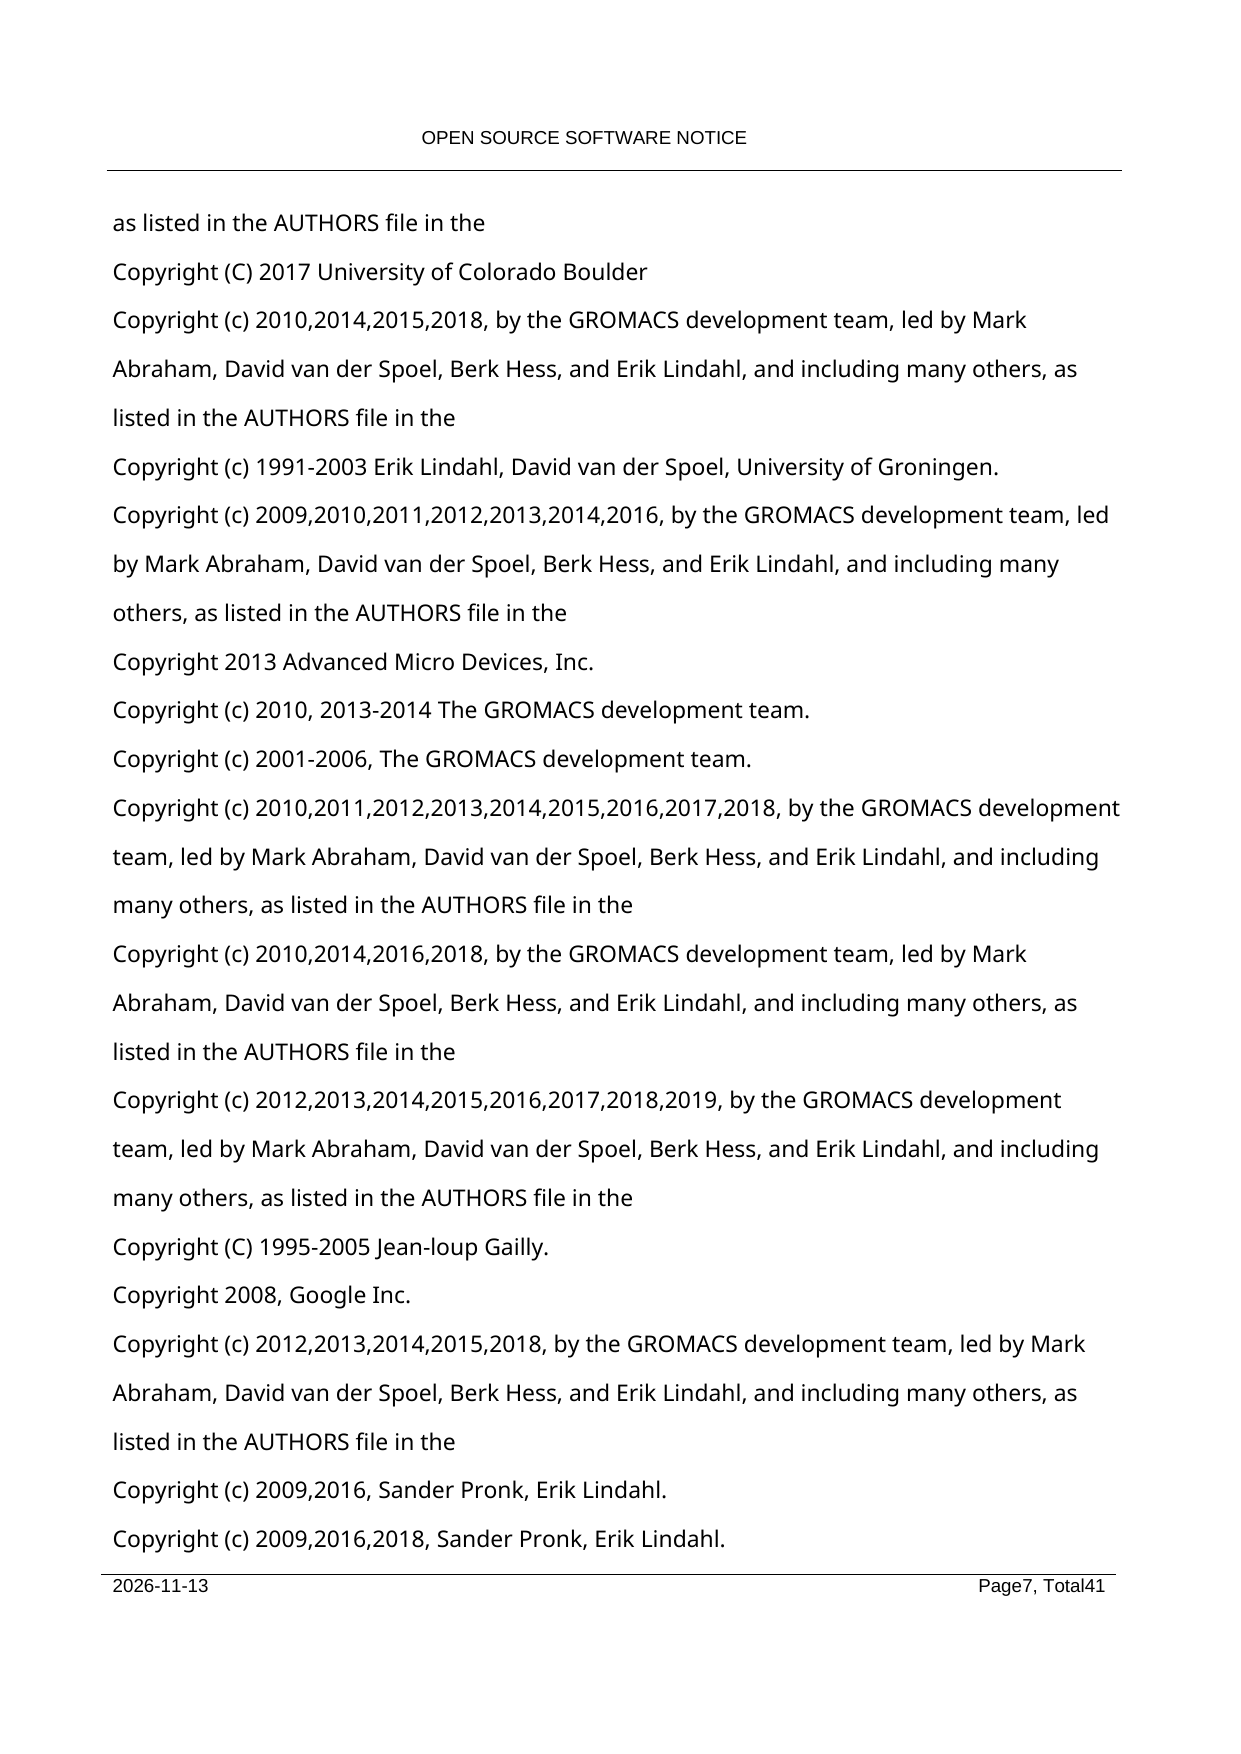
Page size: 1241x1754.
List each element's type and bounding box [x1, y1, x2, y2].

text [112, 206, 1128, 1555]
